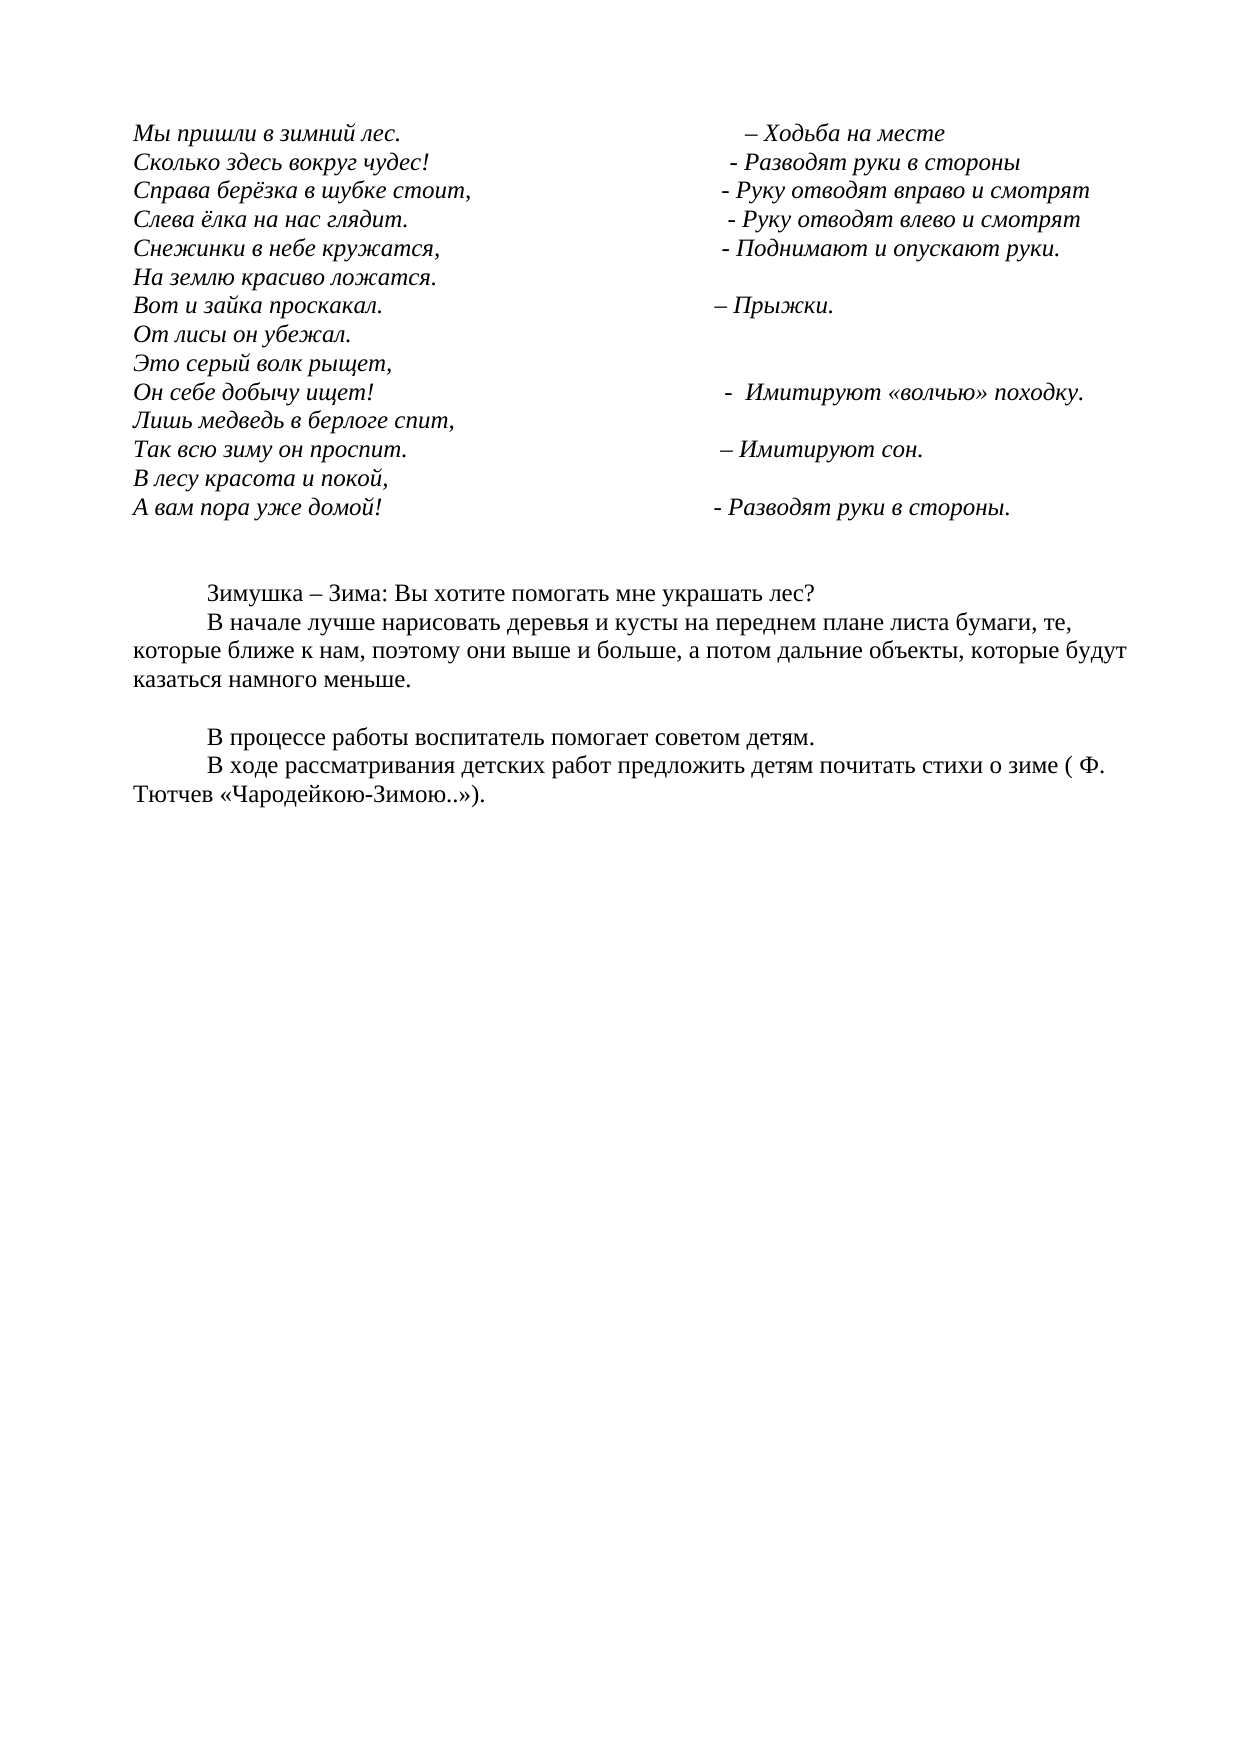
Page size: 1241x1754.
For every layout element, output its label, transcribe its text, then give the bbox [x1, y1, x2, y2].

text Так всю зиму он проспит. – Имитируют сон. [133, 434, 1152, 463]
text Сколько здесь вокруг чудес! - Разводят руки в стороны [133, 147, 1152, 176]
text А вам пора уже домой! - Разводят руки в стороны. [133, 492, 1152, 521]
text Снежинки в небе кружатся, - Поднимают и опускают руки. [133, 233, 1152, 262]
text Вот и зайка проскакал. – Прыжки. [133, 291, 1152, 319]
text В ходе рассматривания детских работ предложить детям почитать стихи о зиме ( Ф. Тютчев «Чародейкою-Зимою..»). [133, 751, 1152, 808]
text Он себе добычу ищет! - Имитируют «волчью» походку. [133, 377, 1152, 406]
text Справа берёзка в шубке стоит, - Руку отводят вправо и смотрят [133, 176, 1152, 204]
text Лишь медведь в берлоге спит, [133, 406, 1152, 434]
text В лесу красота и покой, [133, 463, 1152, 492]
text От лисы он убежал. [133, 319, 1152, 348]
text Мы пришли в зимний лес. – Ходьба на месте [133, 118, 1152, 147]
text В начале лучше нарисовать деревья и кусты на переднем плане листа бумаги, те, которые ближе к нам, поэтому они выше и больше, а потом дальние объекты, которые будут казаться намного меньше. [133, 607, 1152, 693]
text Зимушка – Зима: Вы хотите помогать мне украшать лес? [133, 578, 1152, 607]
text Слева ёлка на нас глядит. - Руку отводят влево и смотрят [133, 204, 1152, 233]
text В процессе работы воспитатель помогает советом детям. [133, 722, 1152, 751]
text Это серый волк рыщет, [133, 348, 1152, 377]
text На землю красиво ложатся. [133, 262, 1152, 291]
